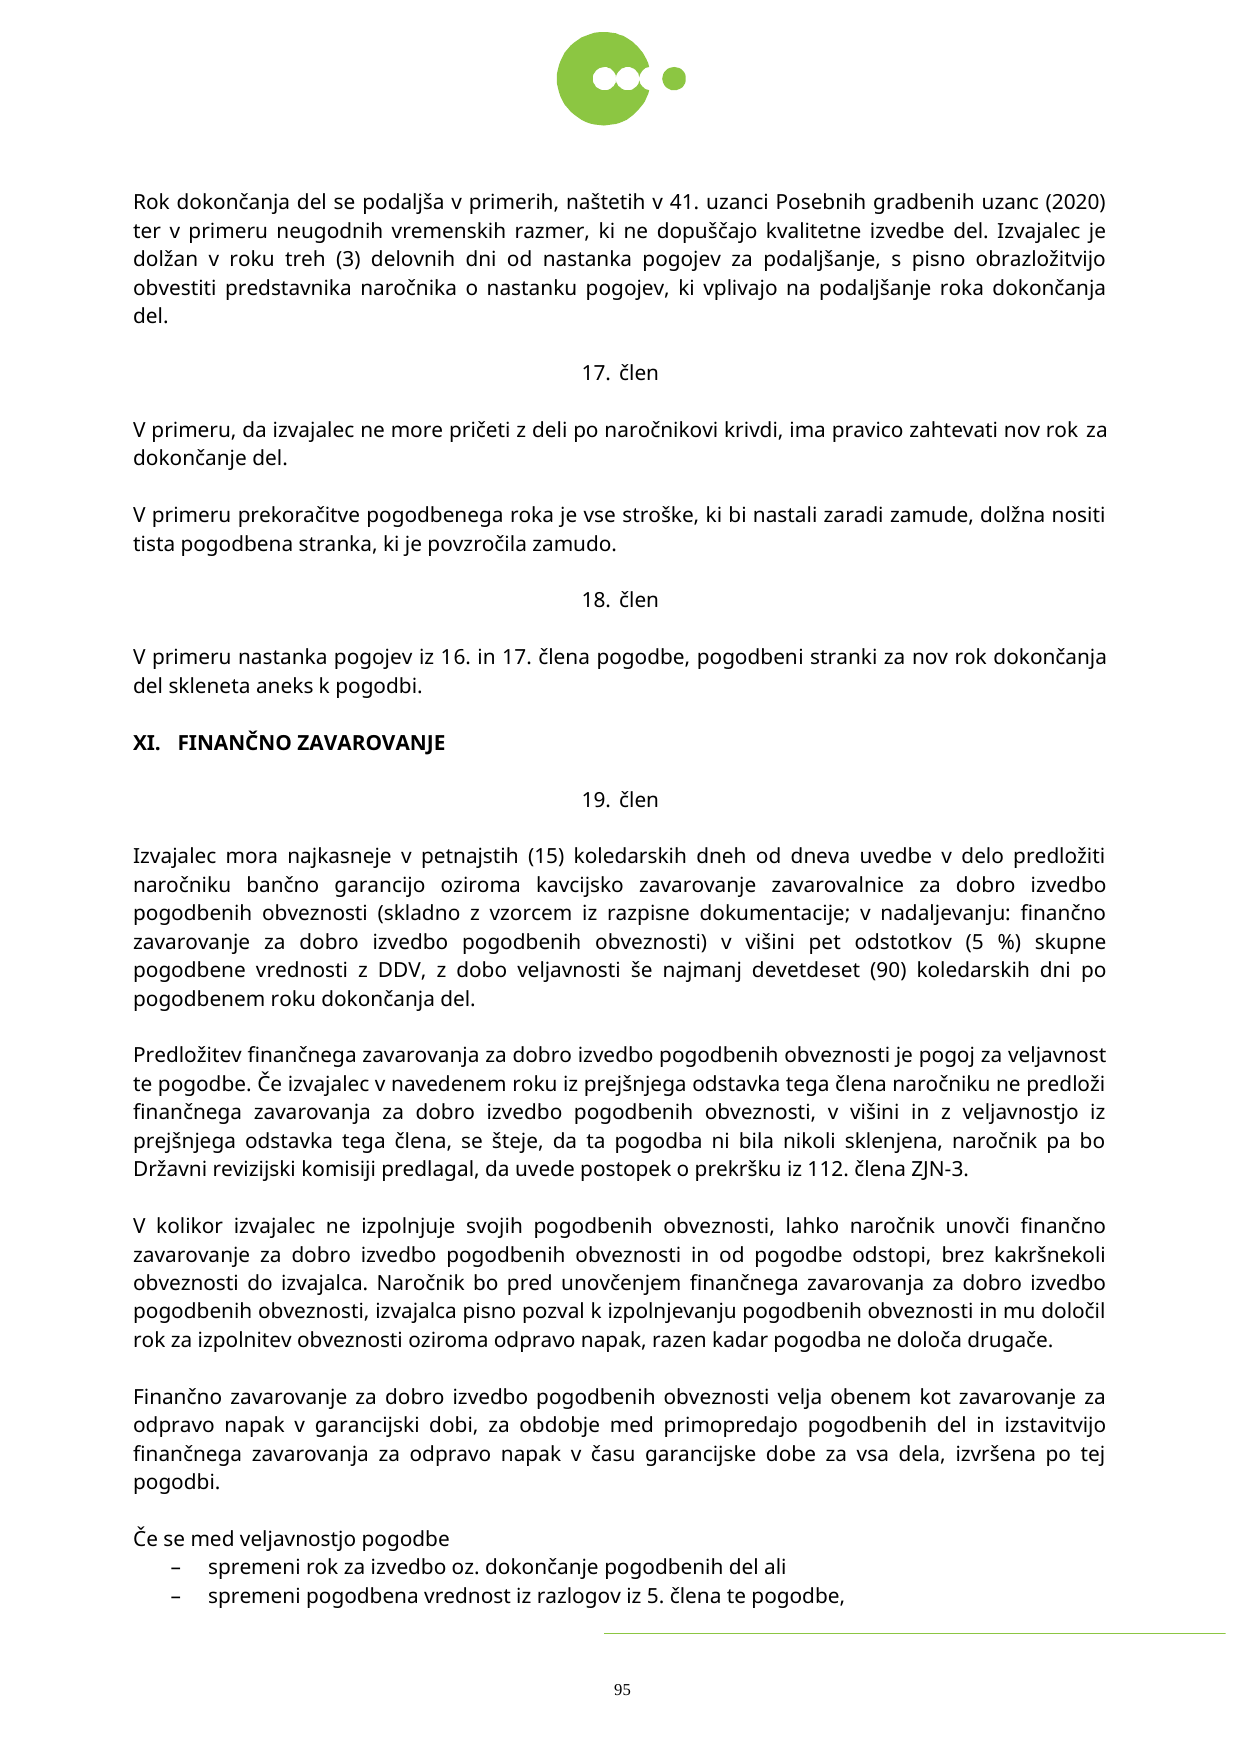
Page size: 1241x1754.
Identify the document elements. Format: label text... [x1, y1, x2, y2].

text V primeru nastanka pogojev iz 16. in 17. člena pogodbe, pogodbeni stranki za nov rok dokončanja del skleneta aneks k pogodbi. [133, 642, 1107, 699]
list spremeni pogodbena vrednost iz razlogov iz 5. člena te pogodbe, [170, 1581, 1107, 1609]
text V kolikor izvajalec ne izpolnjuje svojih pogodbenih obveznosti, lahko naročnik unovči finančno zavarovanje za dobro izvedbo pogodbenih obveznosti in od pogodbe odstopi, brez kakršnekoli obveznosti do izvajalca. Naročnik bo pred unovčenjem finančnega zavarovanja za dobro izvedbo pogodbenih obveznosti, izvajalca pisno pozval k izpolnjevanju pogodbenih obveznosti in mu določil rok za izpolnitev obveznosti oziroma odpravo napak, razen kadar pogodba ne določa drugače. [133, 1211, 1107, 1353]
text Finančno zavarovanje za dobro izvedbo pogodbenih obveznosti velja obenem kot zavarovanje za odpravo napak v garancijski dobi, za obdobje med primopredajo pogodbenih del in izstavitvijo finančnega zavarovanja za odpravo napak v času garancijske dobe za vsa dela, izvršena po tej pogodbi. [133, 1382, 1107, 1496]
text V primeru, da izvajalec ne more pričeti z deli po naročnikovi krivdi, ima pravico zahtevati nov rok za dokončanje del. [133, 415, 1107, 472]
list člen [133, 785, 1107, 813]
list člen [133, 358, 1107, 387]
text Izvajalec mora najkasneje v petnajstih (15) koledarskih dneh od dneva uvedbe v delo predložiti naročniku bančno garancijo oziroma kavcijsko zavarovanje zavarovalnice za dobro izvedbo pogodbenih obveznosti (skladno z vzorcem iz razpisne dokumentacije; v nadaljevanju: finančno zavarovanje za dobro izvedbo pogodbenih obveznosti) v višini pet odstotkov (5 %) skupne pogodbene vrednosti z DDV, z dobo veljavnosti še najmanj devetdeset (90) koledarskih dni po pogodbenem roku dokončanja del. [133, 842, 1107, 1012]
text Rok dokončanja del se podaljša v primerih, naštetih v 41. uzanci Posebnih gradbenih uzanc (2020) ter v primeru neugodnih vremenskih razmer, ki ne dopuščajo kvalitetne izvedbe del. Izvajalec je dolžan v roku treh (3) delovnih dni od nastanka pogojev za podaljšanje, s pisno obrazložitvijo obvestiti predstavnika naročnika o nastanku pogojev, ki vplivajo na podaljšanje roka dokončanja del. [133, 187, 1107, 330]
text V primeru prekoračitve pogodbenega roka je vse stroške, ki bi nastali zaradi zamude, dolžna nositi tista pogodbena stranka, ki je povzročila zamudo. [133, 500, 1107, 557]
text Če se med veljavnostjo pogodbe [133, 1524, 1107, 1552]
list člen [133, 586, 1107, 614]
list spremeni rok za izvedbo oz. dokončanje pogodbenih del ali [170, 1552, 1107, 1581]
list FINANČNO ZAVAROVANJE [133, 728, 1107, 756]
text Predložitev finančnega zavarovanja za dobro izvedbo pogodbenih obveznosti je pogoj za veljavnost te pogodbe. Če izvajalec v navedenem roku iz prejšnjega odstavka tega člena naročniku ne predloži finančnega zavarovanja za dobro izvedbo pogodbenih obveznosti, v višini in z veljavnostjo iz prejšnjega odstavka tega člena, se šteje, da ta pogodba ni bila nikoli sklenjena, naročnik pa bo Državni revizijski komisiji predlagal, da uvede postopek o prekršku iz 112. člena ZJN-3. [133, 1041, 1107, 1183]
